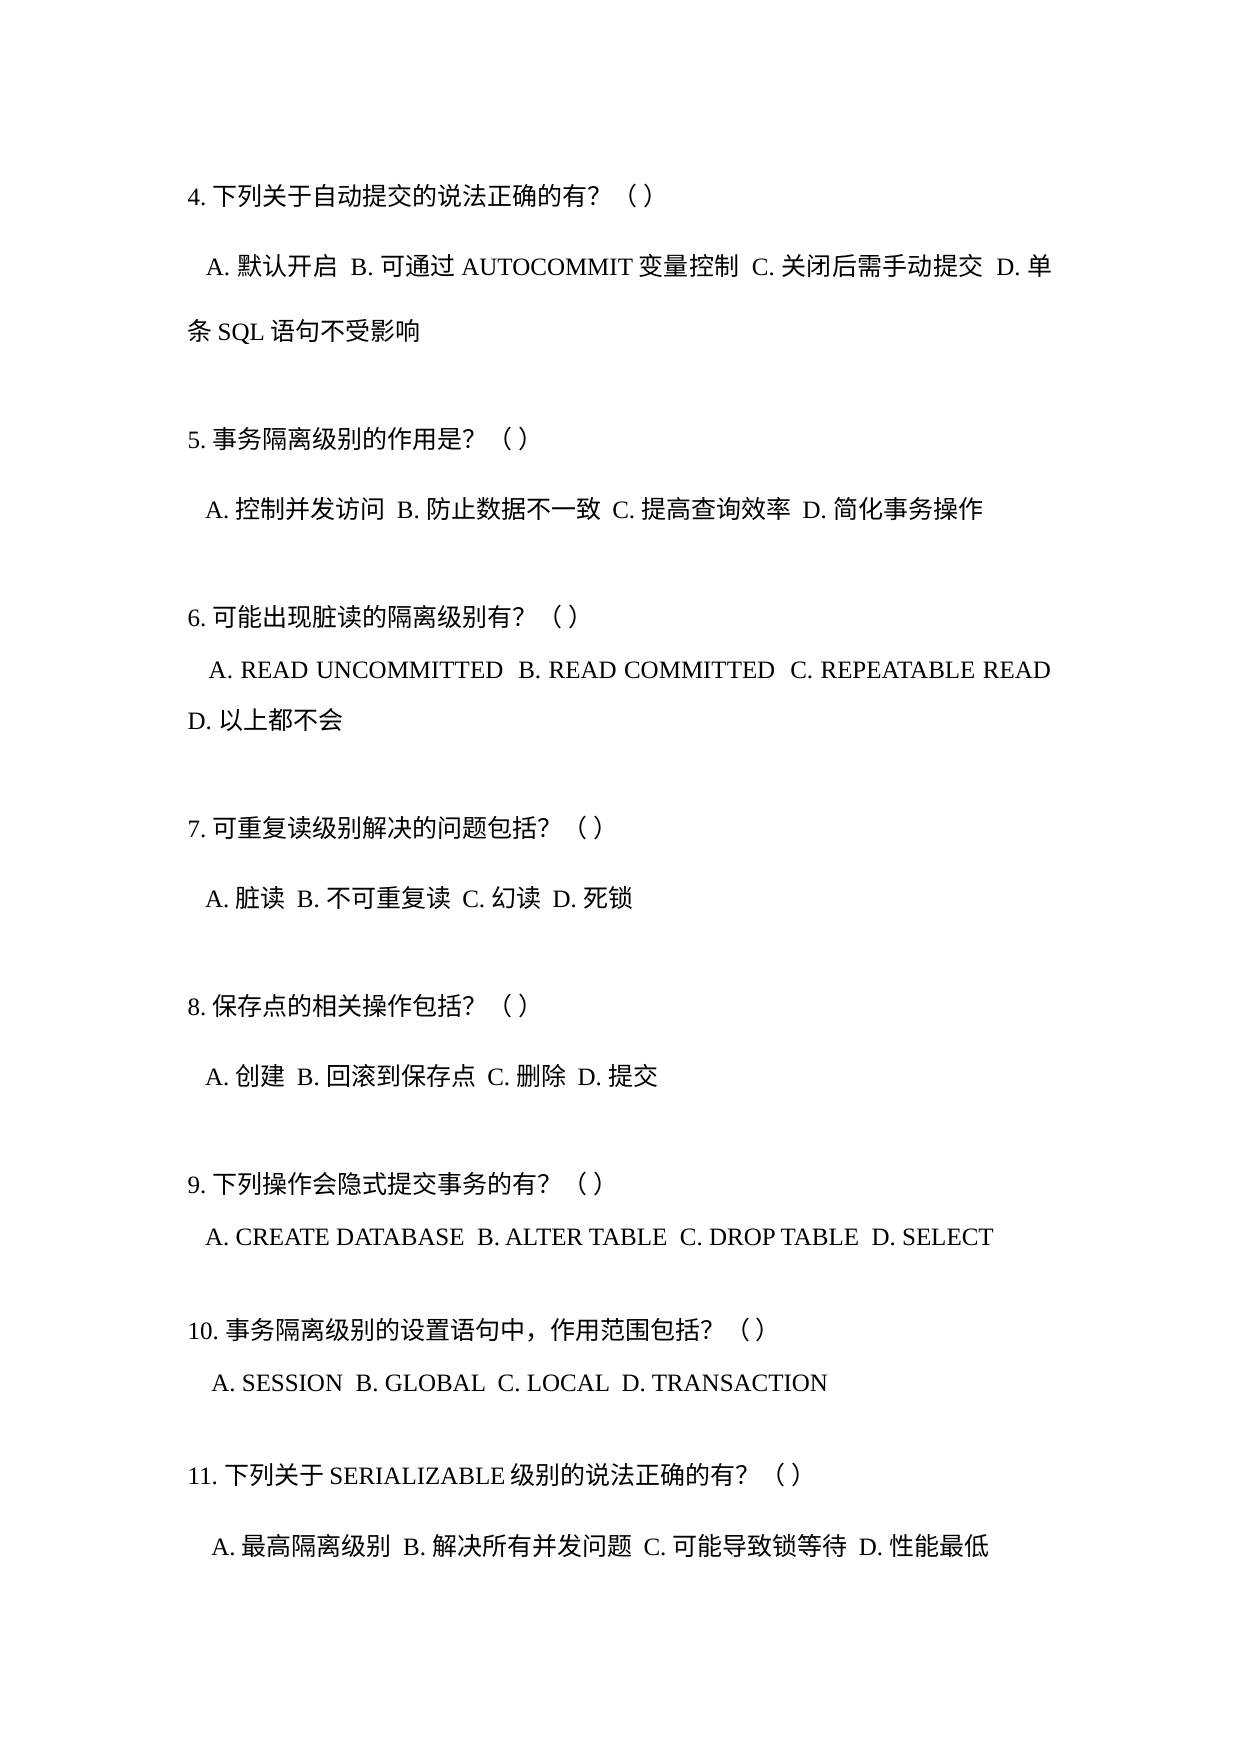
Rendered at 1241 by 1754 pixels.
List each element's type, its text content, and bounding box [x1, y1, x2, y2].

text A. 最高隔离级别 B. 解决所有并发问题 C. 可能导致锁等待 D. 性能最低 [187, 1512, 1053, 1577]
text 7. 可重复读级别解决的问题包括？（ ） [187, 794, 1053, 859]
text 4. 下列关于自动提交的说法正确的有？（ ） [187, 162, 1053, 227]
text A. READ UNCOMMITTED B. READ COMMITTED C. REPEATABLE READ D. 以上都不会 [187, 653, 1053, 751]
text A. SESSION B. GLOBAL C. LOCAL D. TRANSACTION [187, 1366, 1053, 1398]
text 5. 事务隔离级别的作用是？（ ） [187, 405, 1053, 470]
text A. CREATE DATABASE B. ALTER TABLE C. DROP TABLE D. SELECT [187, 1220, 1053, 1253]
text A. 默认开启 B. 可通过AUTOCOMMIT变量控制 C. 关闭后需手动提交 D. 单条SQL语句不受影响 [187, 232, 1053, 362]
text 8. 保存点的相关操作包括？（ ） [187, 972, 1053, 1037]
text 6. 可能出现脏读的隔离级别有？（ ） [187, 583, 1053, 648]
text 11. 下列关于SERIALIZABLE级别的说法正确的有？（ ） [187, 1441, 1053, 1506]
text 9. 下列操作会隐式提交事务的有？（ ） [187, 1150, 1053, 1215]
text 10. 事务隔离级别的设置语句中，作用范围包括？（ ） [187, 1296, 1053, 1361]
text A. 脏读 B. 不可重复读 C. 幻读 D. 死锁 [187, 864, 1053, 929]
text A. 创建 B. 回滚到保存点 C. 删除 D. 提交 [187, 1042, 1053, 1107]
text A. 控制并发访问 B. 防止数据不一致 C. 提高查询效率 D. 简化事务操作 [187, 475, 1053, 540]
